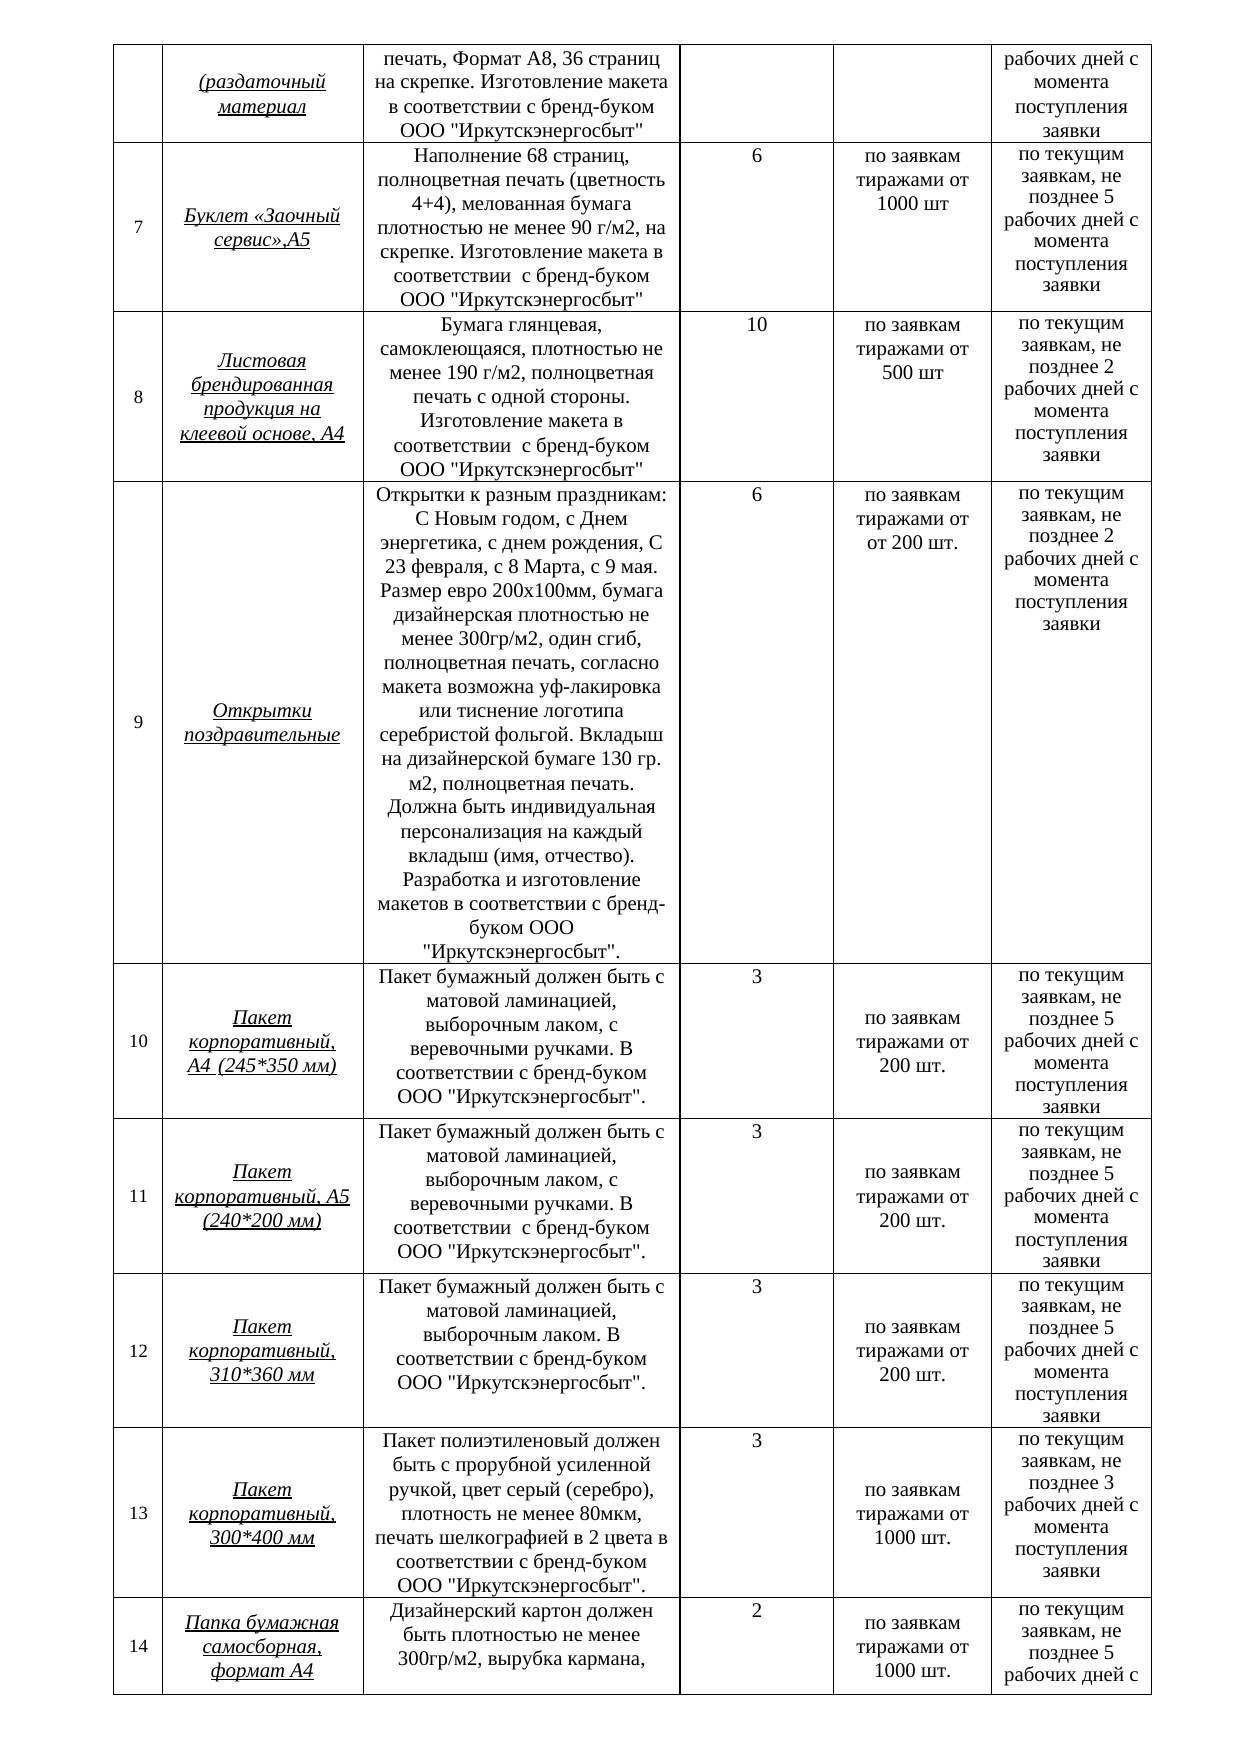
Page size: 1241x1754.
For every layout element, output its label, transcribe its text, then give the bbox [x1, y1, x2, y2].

table_cell по заявкам тиражами от 200 шт. [834, 964, 991, 1118]
table_cell Пакет полиэтиленовый должен быть с прорубной усиленной ручкой, цвет серый (серебро), плотность не менее 80мкм, печать шелкографией в 2 цвета в соответствии с бренд-буком ООО "Иркутскэнергосбыт". [364, 1428, 679, 1597]
table_cell по текущим заявкам, не позднее 2 рабочих дней с момента поступления заявки [992, 482, 1151, 963]
table_cell 3 [681, 1274, 833, 1427]
table_cell 3 [681, 964, 833, 1118]
table_cell Пакет корпоративный, 300*400 мм [163, 1428, 363, 1597]
table_cell по заявкам тиражами от 1000 шт [834, 143, 991, 311]
table_cell по текущим заявкам, не позднее 5 рабочих дней с момента поступления заявки [992, 1274, 1151, 1427]
table_cell 11 [114, 1119, 162, 1272]
table_cell Листовая брендированная продукция на клеевой основе, А4 [163, 312, 363, 481]
table_cell по текущим заявкам, не позднее 5 рабочих дней с момента поступления заявки [992, 143, 1151, 311]
table_cell 6 [681, 45, 833, 142]
table_cell Наполнение 68 страниц, полноцветная печать (цветность 4+4), мелованная бумага плотностью не менее 90 г/м2, на скрепке. Изготовление макета в соответствии с бренд-буком ООО "Иркутскэнергосбыт" [364, 143, 679, 311]
table_cell 14 [114, 1598, 162, 1694]
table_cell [834, 1598, 991, 1694]
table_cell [364, 1598, 679, 1694]
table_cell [163, 1598, 363, 1694]
table_cell по текущим заявкам, не позднее 5 рабочих дней с момента поступления заявки [992, 1119, 1151, 1272]
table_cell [834, 45, 991, 142]
table_cell Буклет «Заочный сервис»,А5 [163, 143, 363, 311]
table_cell 6 [681, 482, 833, 963]
table_cell по текущим заявкам, не позднее 3 рабочих дней с момента поступления заявки [992, 1428, 1151, 1597]
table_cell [992, 1598, 1151, 1694]
table_cell по заявкам тиражами от 200 шт. [834, 1274, 991, 1427]
table_cell по заявкам тиражами от 500 шт [834, 312, 991, 481]
table_cell по заявкам тиражами от от 200 шт. [834, 482, 991, 963]
table_cell по заявкам тиражами от 1000 шт. [834, 1428, 991, 1597]
table_cell 7 [114, 143, 162, 311]
table_cell 6 [114, 45, 162, 142]
table_cell Бумага глянцевая, самоклеющаяся, плотностью не менее 190 г/м2, полноцветная печать с одной стороны. Изготовление макета в соответствии с бренд-буком ООО "Иркутскэнергосбыт" [364, 312, 679, 481]
table_cell по текущим заявкам, не позднее 5 рабочих дней с момента поступления заявки [992, 964, 1151, 1118]
table_cell 12 [114, 1274, 162, 1427]
table_cell 8 [114, 312, 162, 481]
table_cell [364, 45, 679, 142]
table_cell 10 [681, 312, 833, 481]
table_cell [163, 45, 363, 142]
table_cell Пакет бумажный должен быть с матовой ламинацией, выборочным лаком, с веревочными ручками. В соответствии с бренд-буком ООО "Иркутскэнергосбыт". [364, 964, 679, 1118]
table_cell Открытки к разным праздникам: С Новым годом, с Днем энергетика, с днем рождения, С 23 февраля, с 8 Марта, с 9 мая. Размер евро 200х100мм, бумага дизайнерская плотностью не менее 300гр/м2, один сгиб, полноцветная печать, согласно макета возможна уф-лакировка или тиснение логотипа серебристой фольгой. Вкладыш на дизайнерской бумаге 130 гр. м2, полноцветная печать. Должна быть индивидуальная персонализация на каждый вкладыш (имя, отчество). Разработка и изготовление макетов в соответствии с бренд-буком ООО "Иркутскэнергосбыт". [364, 482, 679, 963]
table_cell 3 [681, 1428, 833, 1597]
table_cell Пакет бумажный должен быть с матовой ламинацией, выборочным лаком, с веревочными ручками. В соответствии с бренд-буком ООО "Иркутскэнергосбыт". [364, 1119, 679, 1272]
table_cell 13 [114, 1428, 162, 1597]
table_cell 10 [114, 964, 162, 1118]
table_cell по текущим заявкам, не позднее 2 рабочих дней с момента поступления заявки [992, 312, 1151, 481]
table_cell 9 [114, 482, 162, 963]
table_cell 2 [681, 1598, 833, 1694]
table_cell Пакет корпоративный, А5 (240*200 мм) [163, 1119, 363, 1272]
table_cell 6 [681, 143, 833, 311]
table_cell Пакет корпоративный, 310*360 мм [163, 1274, 363, 1427]
table_cell Открытки поздравительные [163, 482, 363, 963]
table_cell по заявкам тиражами от 200 шт. [834, 1119, 991, 1272]
table_cell Пакет корпоративный, А4 (245*350 мм) [163, 964, 363, 1118]
table_cell 3 [681, 1119, 833, 1272]
table_cell Пакет бумажный должен быть с матовой ламинацией, выборочным лаком. В соответствии с бренд-буком ООО "Иркутскэнергосбыт". [364, 1274, 679, 1427]
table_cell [992, 45, 1151, 142]
